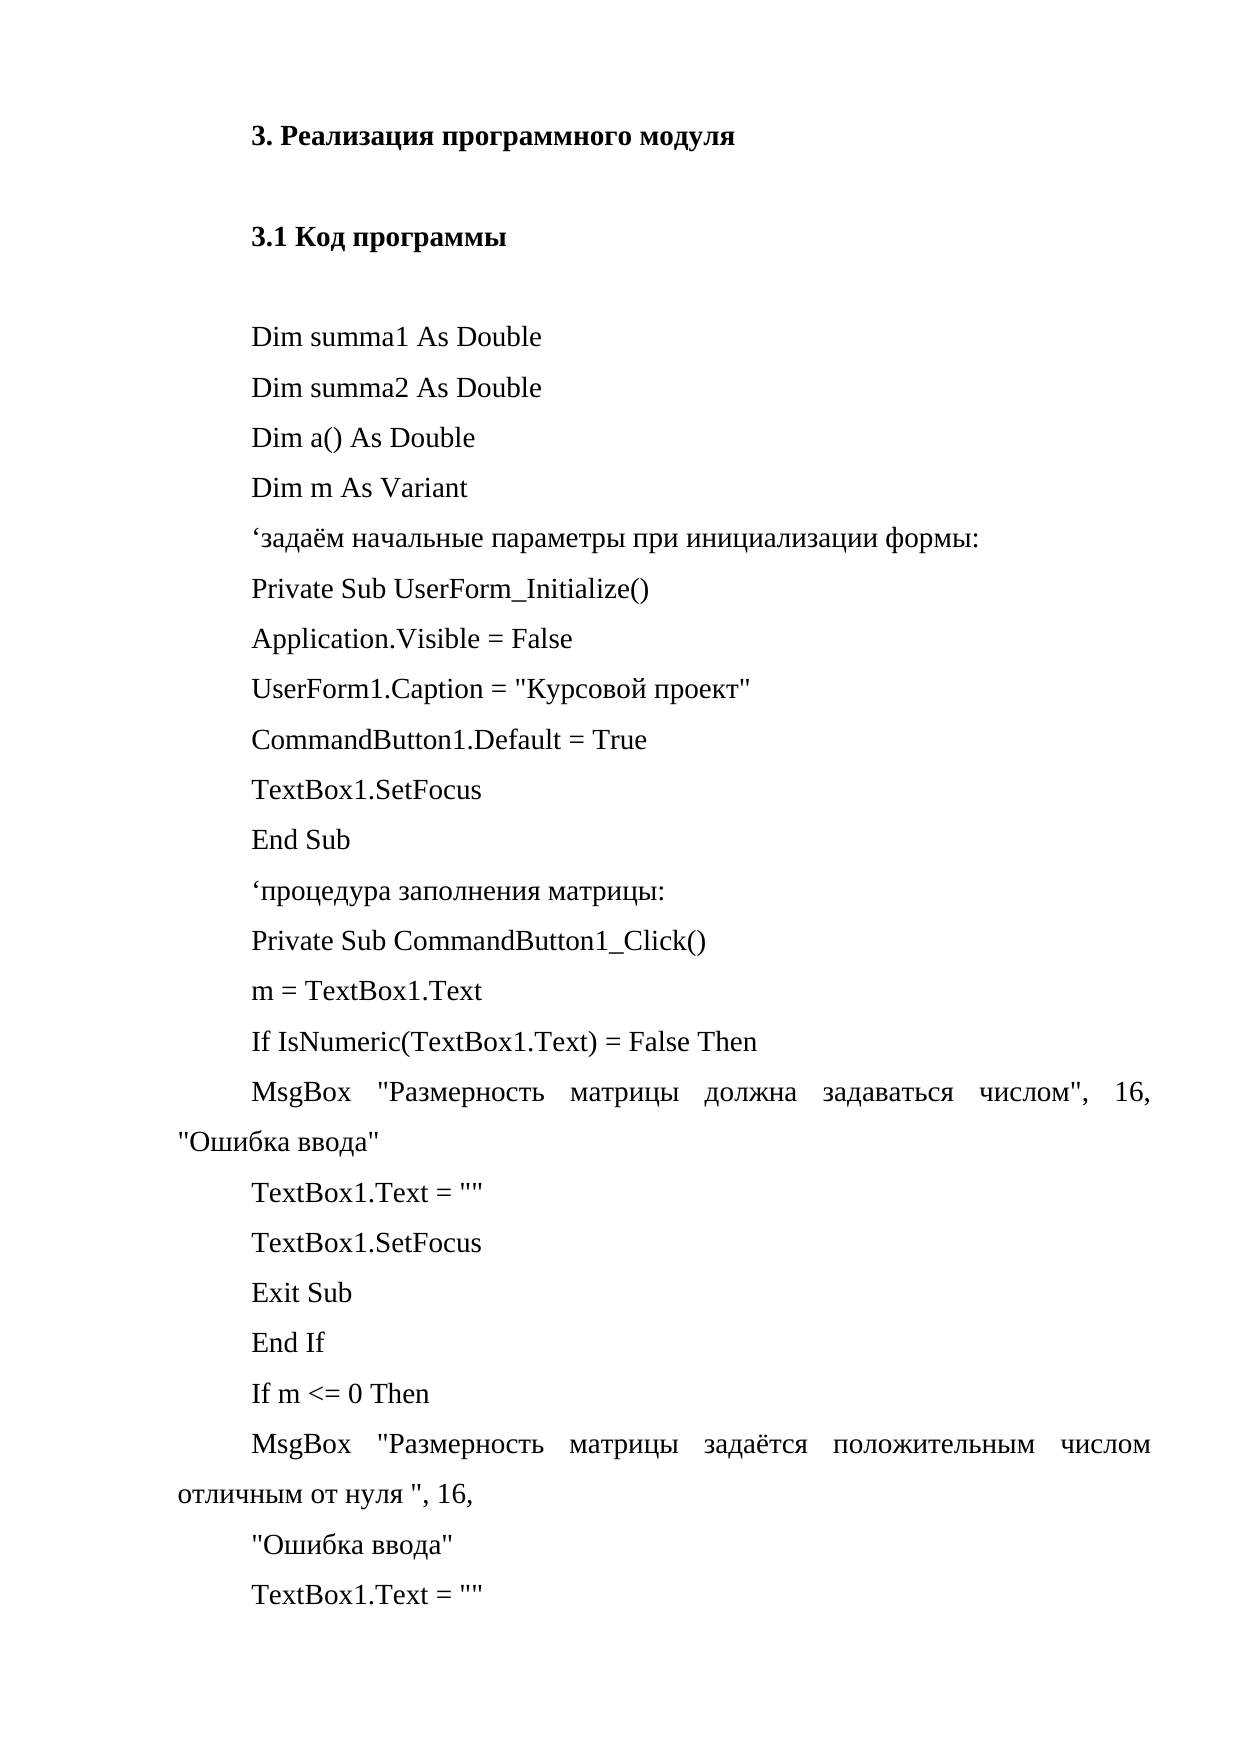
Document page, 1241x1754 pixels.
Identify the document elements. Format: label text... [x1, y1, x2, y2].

text TextBox1.SetFocus [177, 1225, 1152, 1258]
text 3.1 Код программы [177, 219, 1152, 252]
text MsgBox "Размерность матрицы задаётся положительным числом отличным от нуля ", 16, [177, 1426, 1152, 1510]
text UserForm1.Caption = "Курсовой проект" [177, 672, 1152, 705]
text If IsNumeric(TextBox1.Text) = False Then [177, 1024, 1152, 1057]
text ‘процедура заполнения матрицы: [177, 873, 1152, 906]
text Application.Visible = False [177, 621, 1152, 655]
text 3. Реализация программного модуля [177, 118, 1152, 152]
text ‘задаём начальные параметры при инициализации формы: [177, 521, 1152, 554]
text If m <= 0 Then [177, 1376, 1152, 1409]
text "Ошибка ввода" [177, 1527, 1152, 1560]
text Private Sub UserForm_Initialize() [177, 571, 1152, 604]
text m = TextBox1.Text [177, 973, 1152, 1007]
text Private Sub CommandButton1_Click() [177, 923, 1152, 957]
text End Sub [177, 822, 1152, 856]
text End If [177, 1326, 1152, 1359]
text Exit Sub [177, 1275, 1152, 1309]
text Dim summa1 As Double [177, 319, 1152, 353]
text Dim m As Variant [177, 470, 1152, 504]
text MsgBox "Размерность матрицы должна задаваться числом", 16, "Ошибка ввода" [177, 1074, 1152, 1158]
text TextBox1.Text = "" [177, 1175, 1152, 1208]
text TextBox1.SetFocus [177, 772, 1152, 806]
text Dim summa2 As Double [177, 370, 1152, 403]
text Dim a() As Double [177, 420, 1152, 453]
text CommandButton1.Default = True [177, 722, 1152, 755]
text TextBox1.Text = "" [177, 1577, 1152, 1611]
